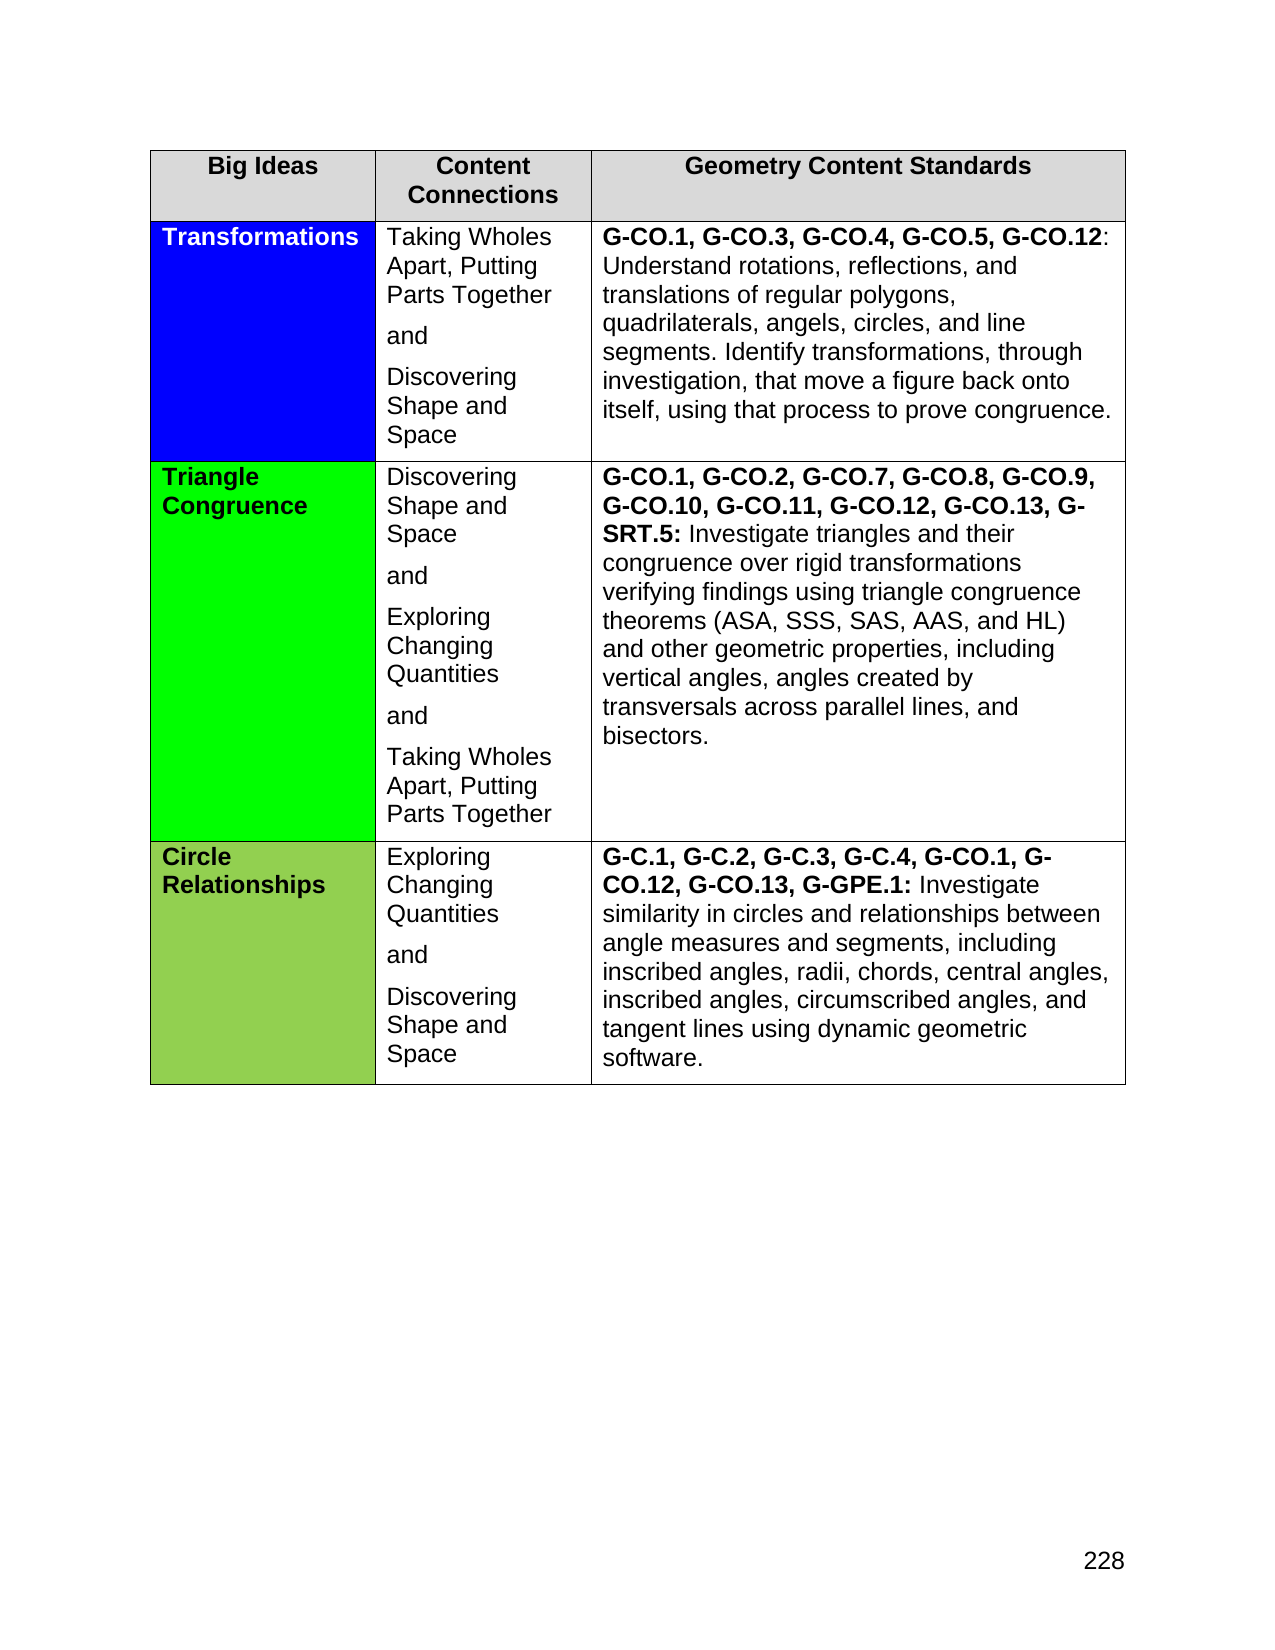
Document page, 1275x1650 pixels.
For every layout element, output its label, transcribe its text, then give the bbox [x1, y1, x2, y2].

table_cell Triangle Congruence [151, 462, 375, 841]
table_header Content Connections [376, 151, 591, 221]
table_cell Taking Wholes Apart, Putting Parts Together and Discovering Shape and Space [376, 222, 591, 461]
table_cell Transformations [151, 222, 375, 461]
table_cell Circle Relationships [151, 842, 375, 1084]
table_cell Discovering Shape and Space and Exploring Changing Quantities and Taking Wholes Apart, Putting Parts Together [376, 462, 591, 841]
table_header Geometry Content Standards [592, 151, 1125, 221]
table_cell G-C.1, G-C.2, G-C.3, G-C.4, G-CO.1, G-CO.12, G-CO.13, G-GPE.1: Investigate similarity in circles and relationships between angle measures and segments, including inscribed angles, radii, chords, central angles, inscribed angles, circumscribed angles, and tangent lines using dynamic geometric software. [592, 842, 1125, 1084]
table_cell Exploring Changing Quantities and Discovering Shape and Space [376, 842, 591, 1084]
table_header Big Ideas [151, 151, 375, 221]
table_cell G-CO.1, G-CO.2, G-CO.7, G-CO.8, G-CO.9, G-CO.10, G-CO.11, G-CO.12, G-CO.13, G-SRT.5: Investigate triangles and their congruence over rigid transformations verifying findings using triangle congruence theorems (ASA, SSS, SAS, AAS, and HL) and other geometric properties, including vertical angles, angles created by transversals across parallel lines, and bisectors. [592, 462, 1125, 841]
table_cell G-CO.1, G-CO.3, G-CO.4, G-CO.5, G-CO.12: Understand rotations, reflections, and translations of regular polygons, quadrilaterals, angels, circles, and line segments. Identify transformations, through investigation, that move a figure back onto itself, using that process to prove congruence. [592, 222, 1125, 461]
